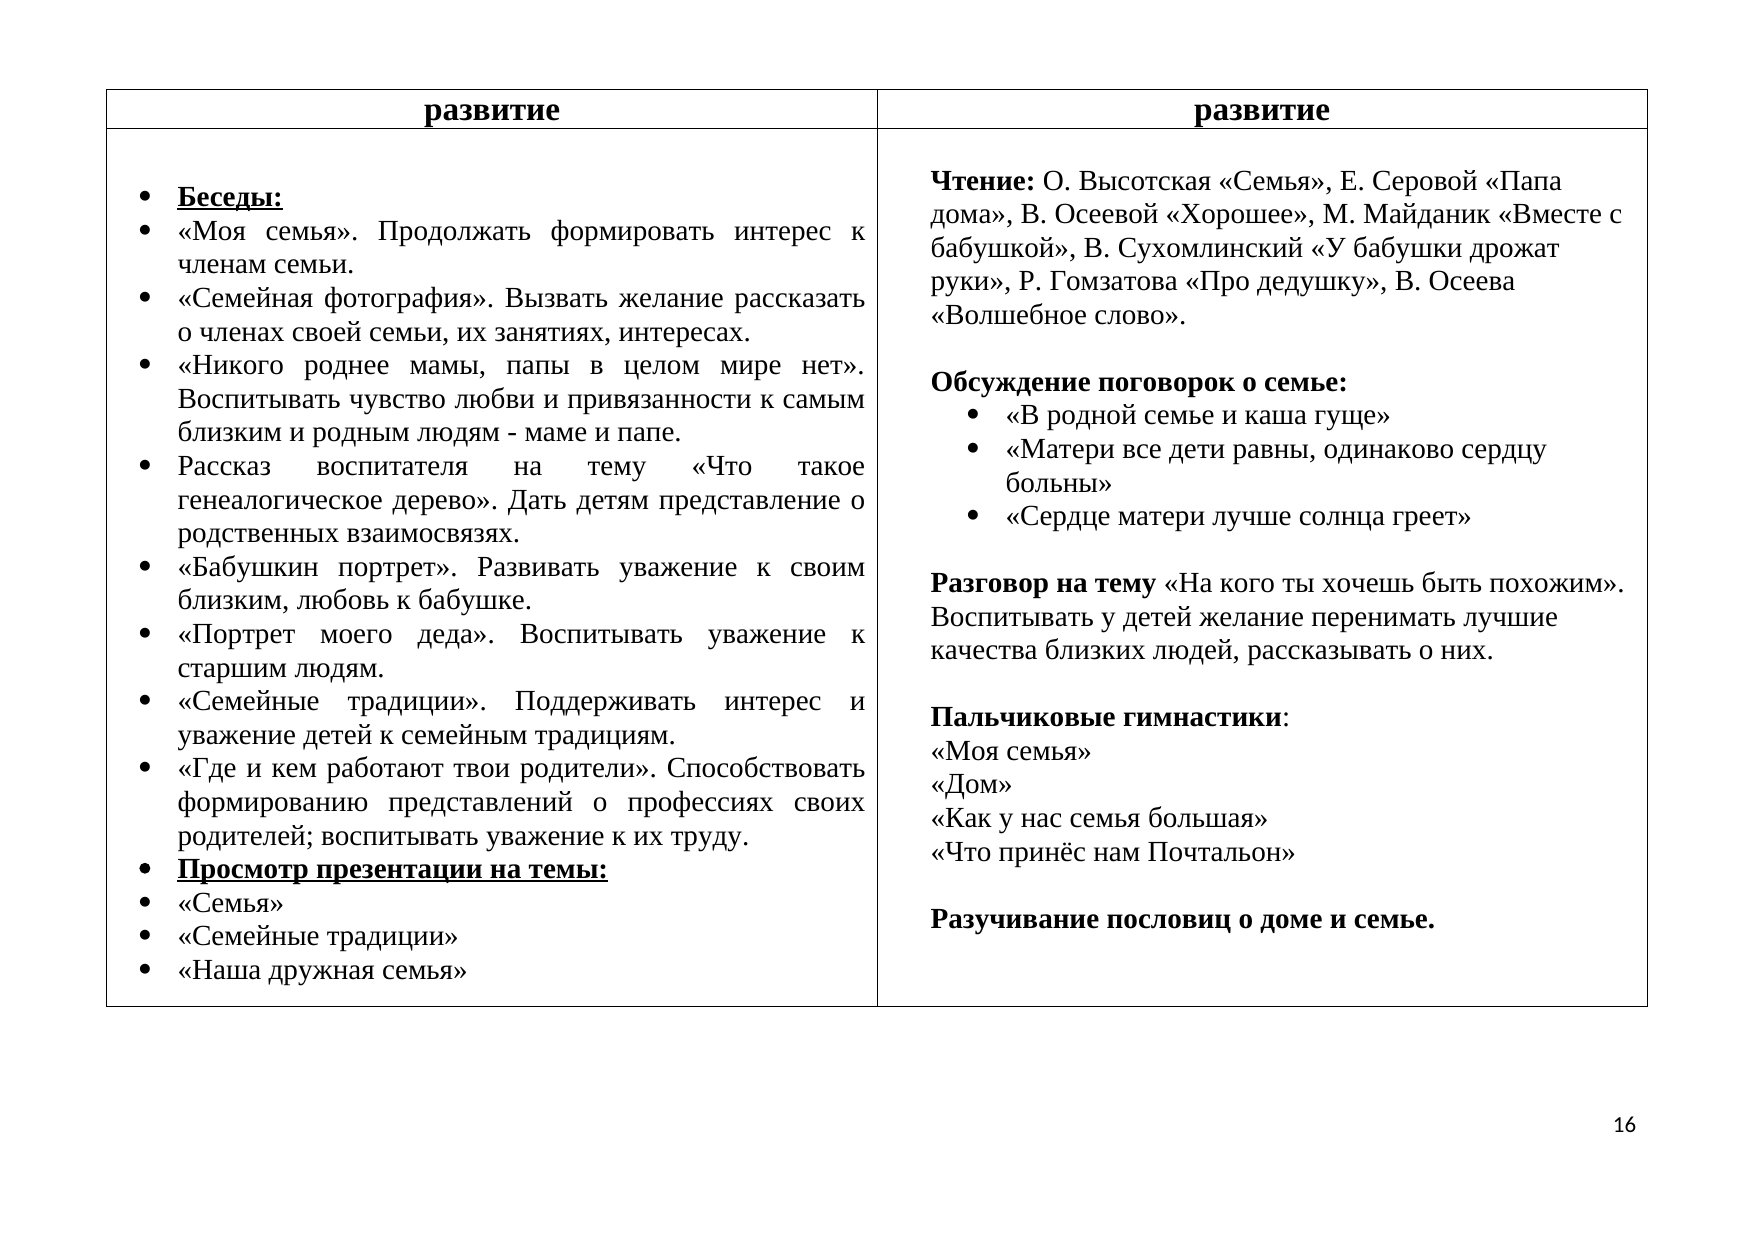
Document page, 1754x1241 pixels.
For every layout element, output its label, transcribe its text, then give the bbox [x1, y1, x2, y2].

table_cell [107, 90, 877, 128]
table_cell Беседы: «Моя семья». Продолжать формировать интерес к членам семьи. «Семейная фотография». Вызвать желание рассказать о членах своей семьи, их занятиях, интересах. «Никого роднее мамы, папы в целом мире нет». Воспитывать чувство любви и привязанности к самым близким и родным людям - маме и папе. Рассказ воспитателя на тему «Что такое генеалогическое дерево». Дать детям представление о родственных взаимосвязях. «Бабушкин портрет». Развивать уважение к своим близким, любовь к бабушке. «Портрет моего деда». Воспитывать уважение к старшим людям. «Семейные традиции». Поддерживать интерес и уважение детей к семейным традициям. «Где и кем работают твои родители». Способствовать формированию представлений о профессиях своих родителей; воспитывать уважение к их труду. Просмотр презентации на темы: «Семья» «Семейные традиции» «Наша дружная семья» [107, 129, 877, 1006]
table_cell Чтение: О. Высотская «Семья», Е. Серовой «Папа дома», В. Осеевой «Хорошее», М. Майданик «Вместе с бабушкой», В. Сухомлинский «У бабушки дрожат руки», Р. Гомзатова «Про дедушку», В. Осеева «Волшебное слово». Обсуждение поговорок о семье: «В родной семье и каша гуще» «Матери все дети равны, одинаково сердцу больны» «Сердце матери лучше солнца греет» Разговор на тему «На кого ты хочешь быть похожим». Воспитывать у детей желание перенимать лучшие качества близких людей, рассказывать о них. Пальчиковые гимнастики: «Моя семья» «Дом» «Как у нас семья большая» «Что принёс нам Почтальон» Разучивание пословиц о доме и семье. [878, 129, 1647, 1006]
table_cell Речевое развитие [878, 90, 1647, 128]
